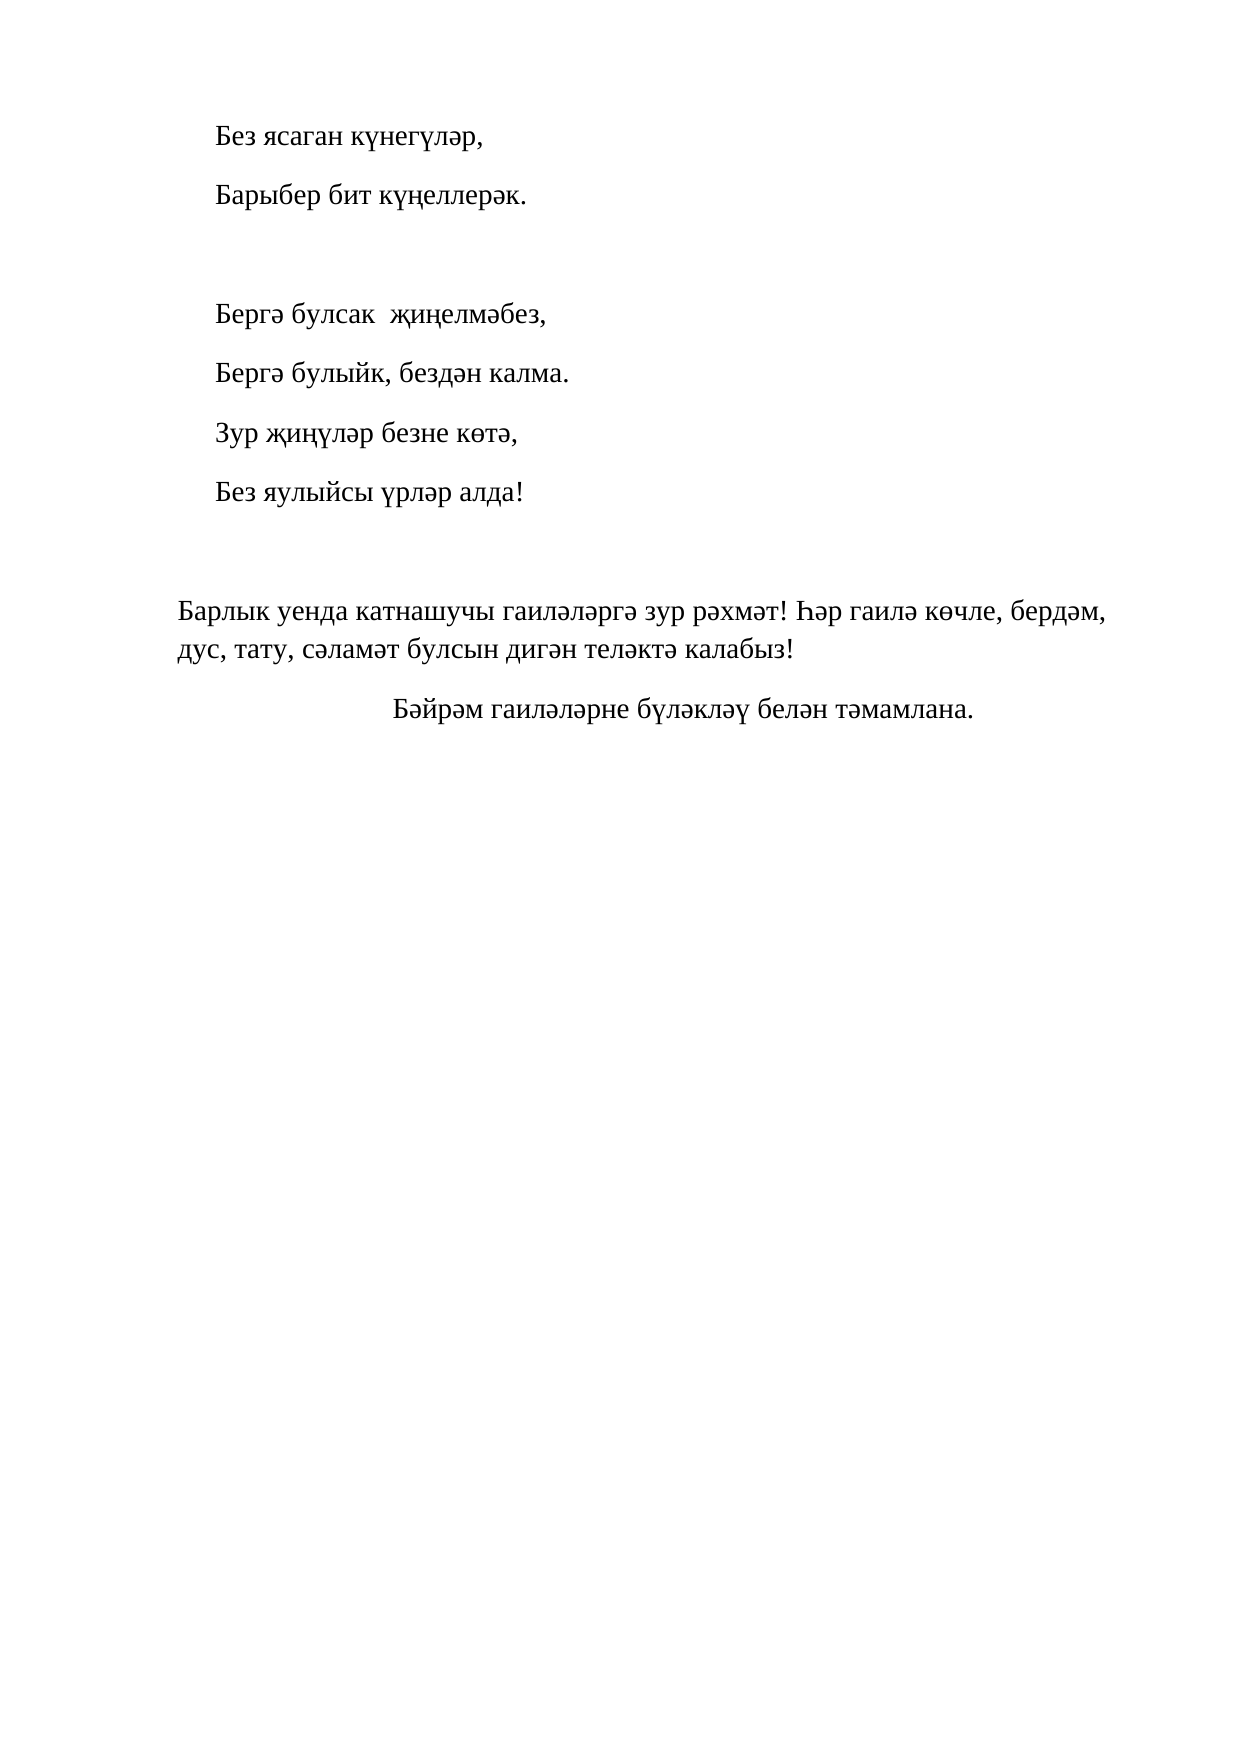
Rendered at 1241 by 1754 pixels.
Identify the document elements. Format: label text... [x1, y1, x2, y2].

text Бәйрәм гаиләләрне бүләкләү белән тәмамлана. [215, 691, 1152, 724]
text Бергә булсак җиңелмәбез, [215, 296, 1152, 330]
text Барыбер бит күңеллерәк. [215, 177, 1152, 211]
text Барлык уенда катнашучы гаиләләргә зур рәхмәт! Һәр гаилә көчле, бердәм, дус, тату, сәламәт булсын дигән теләктә калабыз! [177, 593, 1152, 665]
text Зур җиңүләр безне көтә, [215, 415, 1152, 448]
text Без яулыйсы үрләр алда! [215, 474, 1152, 508]
text Бергә булыйк, бездән калма. [215, 356, 1152, 389]
text Без ясаган күнегүләр, [215, 118, 1152, 152]
